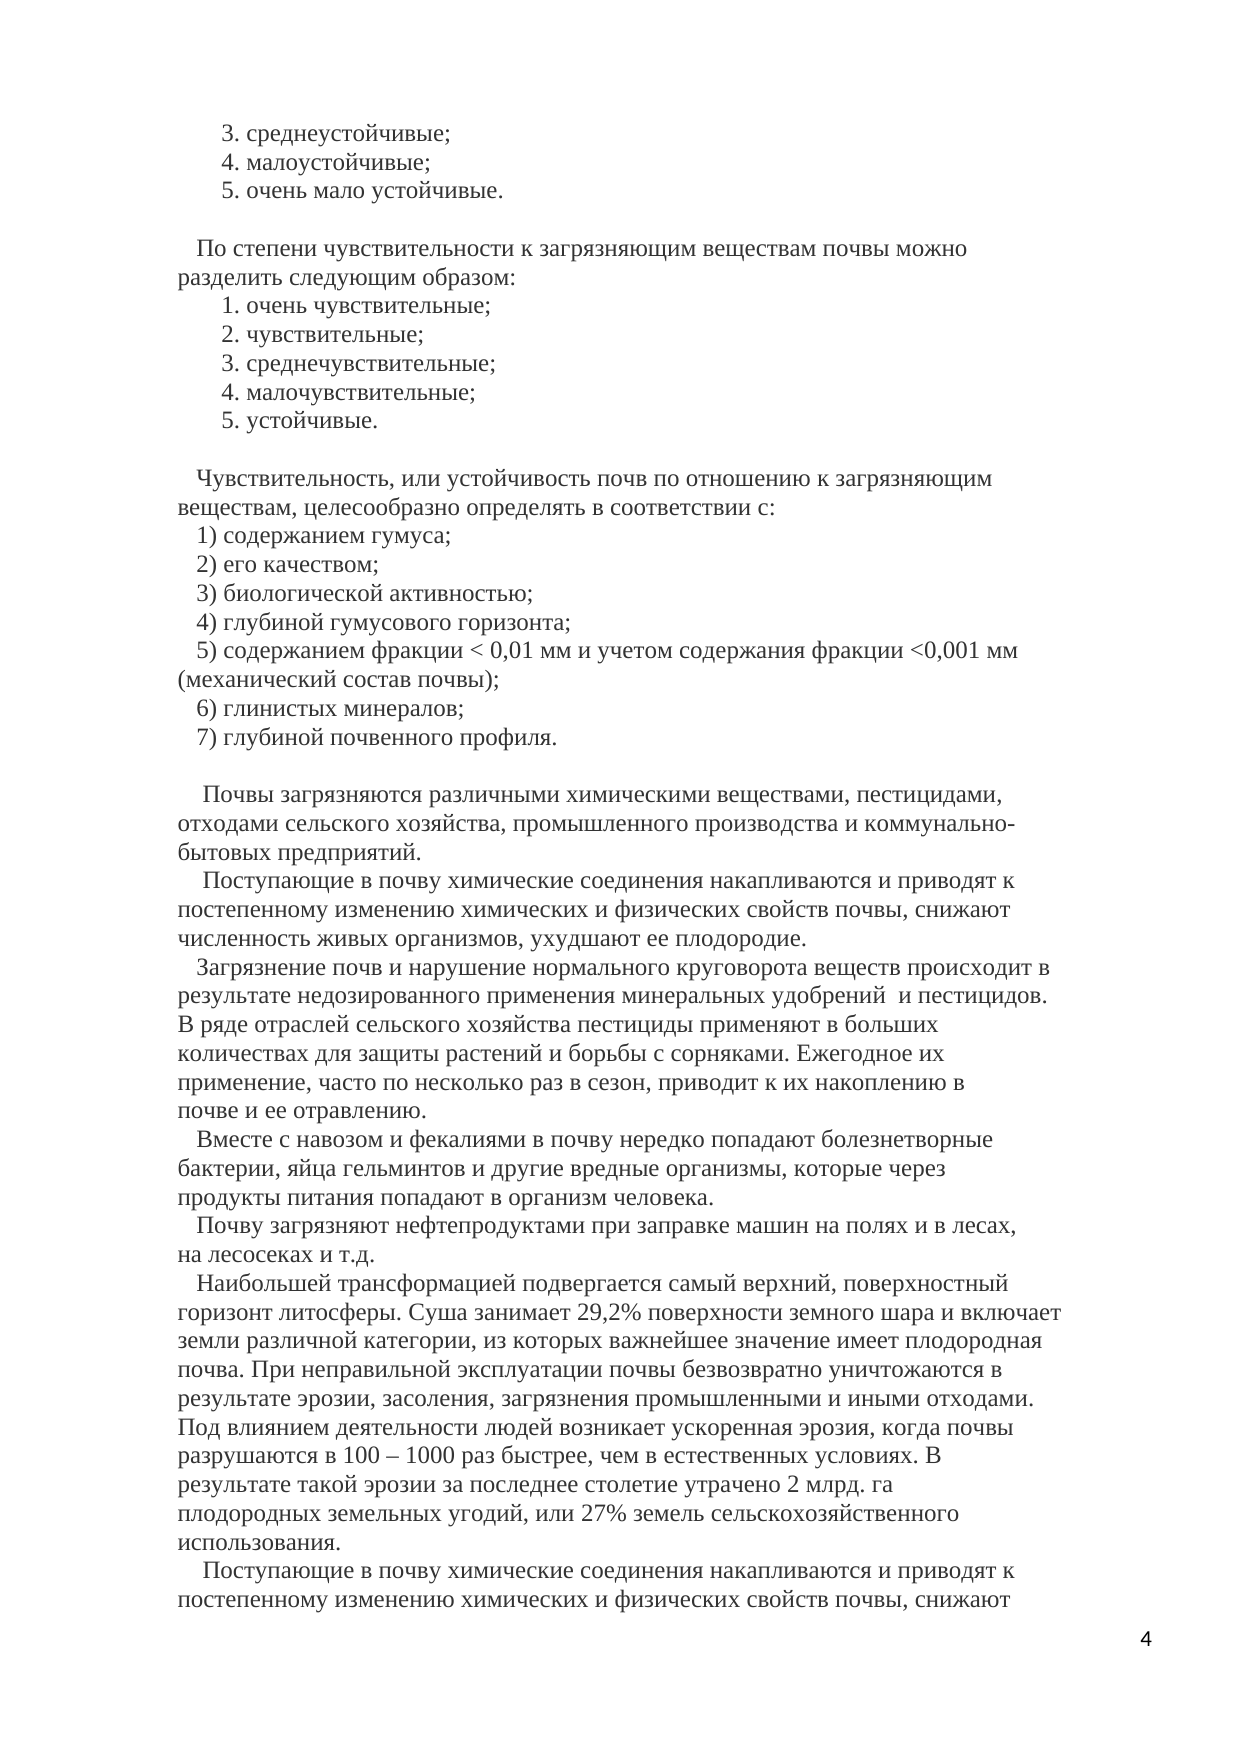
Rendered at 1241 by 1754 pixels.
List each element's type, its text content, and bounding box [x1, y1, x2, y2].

text постепенному изменению химических и физических свойств почвы, снижают [177, 894, 1152, 923]
text разрушаются в 100 – 1000 раз быстрее, чем в естественных условиях. В [177, 1441, 1152, 1469]
text Под влиянием деятельности людей возникает ускоренная эрозия, когда почвы [177, 1412, 1152, 1441]
text бытовых предприятий. [177, 837, 1152, 866]
text горизонт литосферы. Суша занимает 29,2% поверхности земного шара и включает [177, 1297, 1152, 1326]
text Вместе с навозом и фекалиями в почву нередко попадают болезнетворные [177, 1124, 1152, 1153]
text количествах для защиты растений и борьбы с сорняками. Ежегодное их [177, 1038, 1152, 1067]
text продукты питания попадают в организм человека. [177, 1182, 1152, 1211]
text Почвы загрязняются различными химическими веществами, пестицидами, [177, 779, 1152, 808]
text Наибольшей трансформацией подвергается самый верхний, поверхностный [177, 1268, 1152, 1297]
text 3) биологической активностью; [177, 578, 1152, 607]
text Поступающие в почву химические соединения накапливаются и приводят к [177, 866, 1152, 894]
text Поступающие в почву химические соединения накапливаются и приводят к [177, 1556, 1152, 1584]
text 2) его качеством; [177, 549, 1152, 578]
text разделить следующим образом: [177, 262, 1152, 291]
text 5. очень мало устойчивые. [177, 176, 1152, 204]
text 3. среднечувствительные; [177, 348, 1152, 377]
text 5. устойчивые. [177, 406, 1152, 434]
text 3. среднеустойчивые; [177, 118, 1152, 147]
text на лесосеках и т.д. [177, 1239, 1152, 1268]
text результате такой эрозии за последнее столетие утрачено 2 млрд. га [177, 1469, 1152, 1498]
text земли различной категории, из которых важнейшее значение имеет плодородная [177, 1326, 1152, 1354]
text отходами сельского хозяйства, промышленного производства и коммунально- [177, 808, 1152, 837]
text 2. чувствительные; [177, 319, 1152, 348]
text 1) содержанием гумуса; [177, 521, 1152, 549]
text численность живых организмов, ухудшают ее плодородие. [177, 923, 1152, 952]
text Чувствительность, или устойчивость почв по отношению к загрязняющим [177, 463, 1152, 492]
text почва. При неправильной эксплуатации почвы безвозвратно уничтожаются в [177, 1354, 1152, 1383]
text результате недозированного применения минеральных удобрений и пестицидов. [177, 981, 1152, 1009]
text Загрязнение почв и нарушение нормального круговорота веществ происходит в [177, 952, 1152, 981]
text применение, часто по несколько раз в сезон, приводит к их накоплению в [177, 1067, 1152, 1096]
text 4) глубиной гумусового горизонта; [177, 607, 1152, 636]
text 6) глинистых минералов; [177, 693, 1152, 722]
text постепенному изменению химических и физических свойств почвы, снижают [177, 1584, 1152, 1613]
text бактерии, яйца гельминтов и другие вредные организмы, которые через [177, 1153, 1152, 1182]
text почве и ее отравлению. [177, 1096, 1152, 1124]
text В ряде отраслей сельского хозяйства пестициды применяют в больших [177, 1009, 1152, 1038]
text 4. малочувствительные; [177, 377, 1152, 406]
text (механический состав почвы); [177, 664, 1152, 693]
text использования. [177, 1527, 1152, 1556]
text Почву загрязняют нефтепродуктами при заправке машин на полях и в лесах, [177, 1211, 1152, 1239]
text 4. малоустойчивые; [177, 147, 1152, 176]
text 7) глубиной почвенного профиля. [177, 722, 1152, 751]
text веществам, целесообразно определять в соответствии с: [177, 492, 1152, 521]
text 5) содержанием фракции < 0,01 мм и учетом содержания фракции <0,001 мм [177, 636, 1152, 664]
text 1. очень чувствительные; [177, 291, 1152, 319]
text результате эрозии, засоления, загрязнения промышленными и иными отходами. [177, 1383, 1152, 1412]
text плодородных земельных угодий, или 27% земель сельскохозяйственного [177, 1498, 1152, 1527]
text По степени чувствительности к загрязняющим веществам почвы можно [177, 233, 1152, 262]
